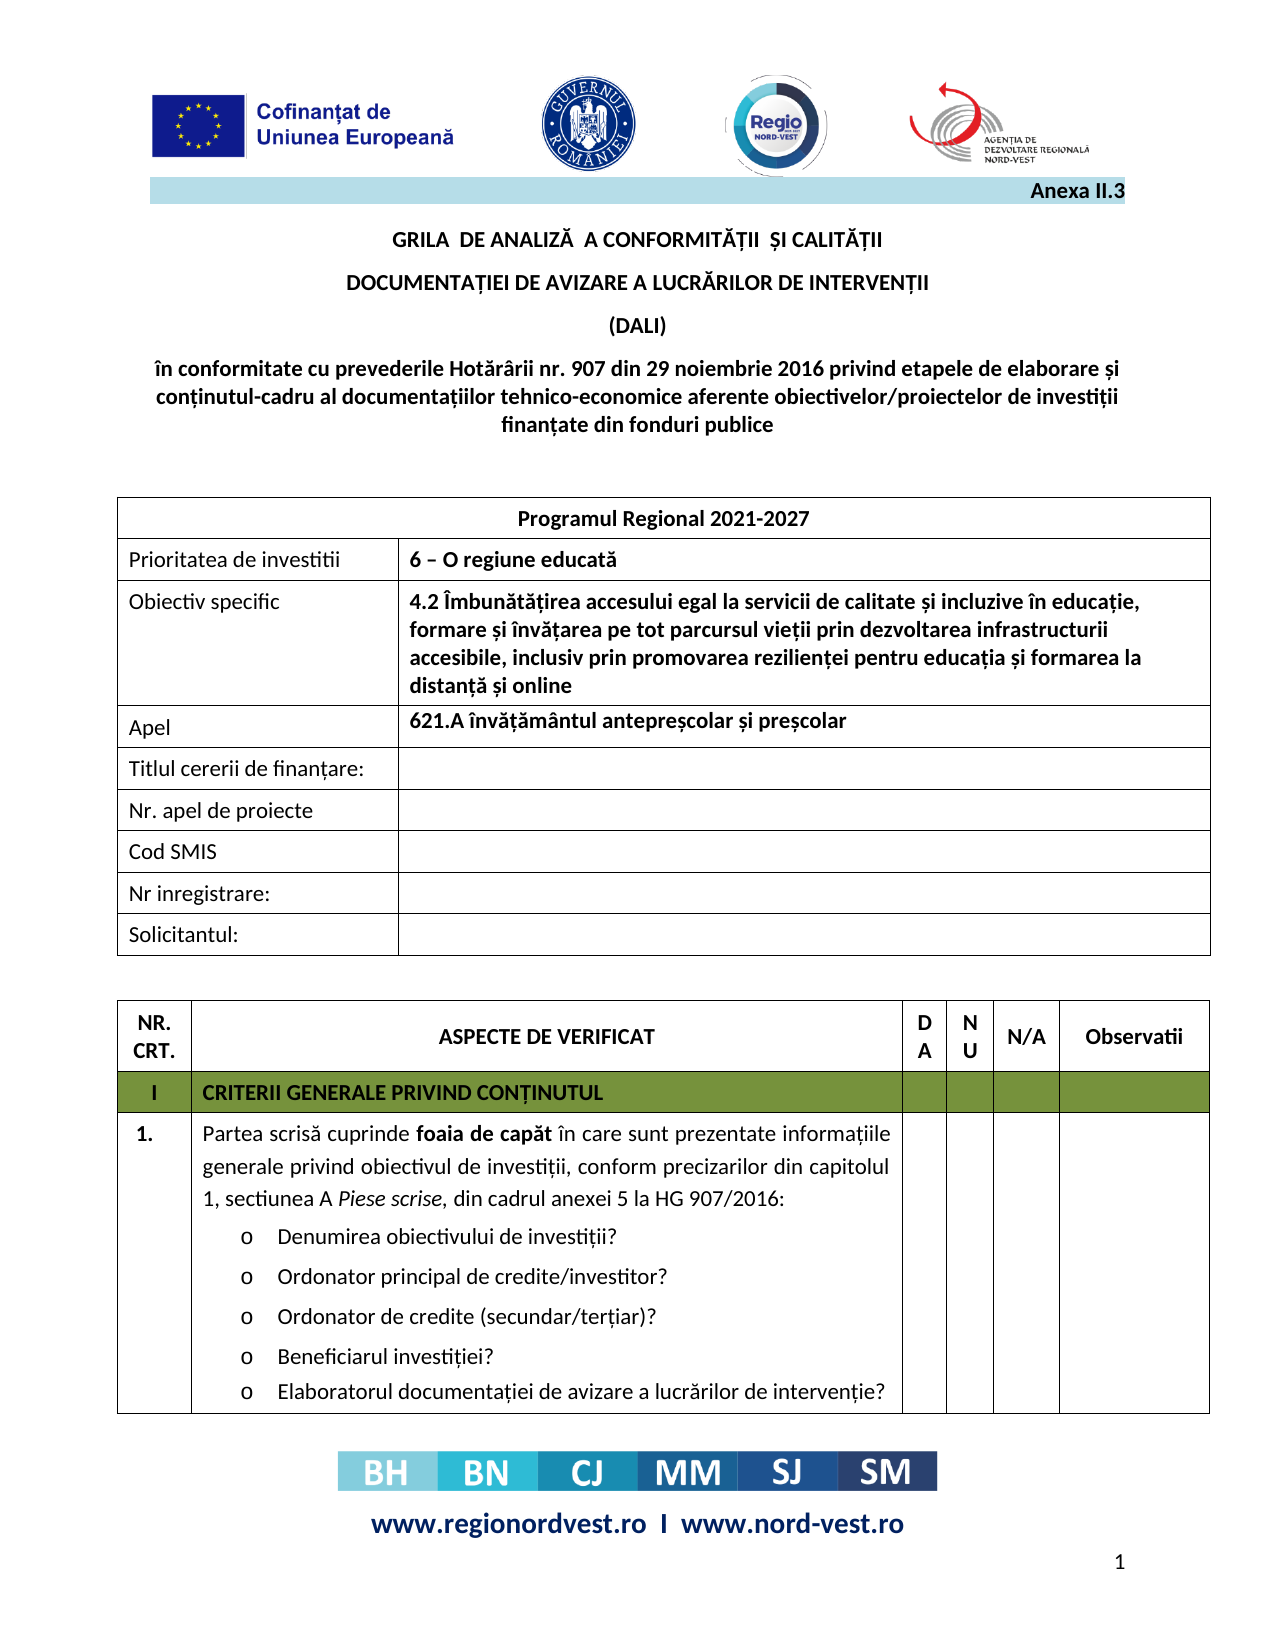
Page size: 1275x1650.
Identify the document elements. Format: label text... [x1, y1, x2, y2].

table_cell [903, 1113, 946, 1413]
table_cell [399, 790, 1210, 830]
table_cell 6 – O regiune educată [399, 539, 1210, 580]
table_cell [994, 1072, 1059, 1112]
table_cell 4.2 Îmbunătățirea accesului egal la servicii de calitate și incluzive în educație, formare și învățarea pe tot parcursul vieții prin dezvoltarea infrastructurii accesibile, inclusiv prin promovarea rezilienței pentru educația și formarea la distanță și online [399, 581, 1210, 705]
table_cell CRITERII GENERALE PRIVIND CONŢINUTUL [192, 1072, 902, 1112]
table_cell Cod SMIS [118, 831, 398, 872]
table_header Observatii [1060, 1001, 1209, 1071]
table_header NU [947, 1001, 993, 1071]
table_cell Solicitantul: [118, 914, 398, 955]
table_cell [947, 1072, 993, 1112]
table_cell Titlul cererii de finanţare: [118, 748, 398, 788]
text în conformitate cu prevederile Hotărârii nr. 907 din 29 noiembrie 2016 privind etapele de elaborare şi conţinutul-cadru al documentaţiilor tehnico-economice aferente obiectivelor/proiectelor de investiţii finanţate din fonduri publice [150, 354, 1125, 438]
table_cell 621.A învățământul antepreșcolar şi preșcolar [399, 706, 1210, 747]
table_cell Nr. apel de proiecte [118, 790, 398, 830]
table_cell [994, 1113, 1059, 1413]
table_cell Prioritatea de investitii [118, 539, 398, 580]
table_header NR. CRT. [118, 1001, 191, 1071]
table_cell I [118, 1072, 191, 1112]
table_cell [399, 873, 1210, 913]
table_cell [947, 1113, 993, 1413]
table_cell Nr inregistrare: [118, 873, 398, 913]
picture [150, 75, 1089, 177]
table_cell [399, 914, 1210, 955]
table_cell [399, 831, 1210, 872]
table_header DA [903, 1001, 946, 1071]
table_cell [118, 1113, 191, 1413]
text Anexa II.3 [150, 177, 1125, 204]
table_header Programul Regional 2021-2027 [118, 498, 1210, 538]
text DOCUMENTAŢIEI DE AVIZARE A LUCRĂRILOR DE INTERVENŢII [150, 268, 1125, 296]
picture [337, 1451, 938, 1491]
table_cell [1060, 1113, 1209, 1413]
table_header N/A [994, 1001, 1059, 1071]
text GRILA DE ANALIZĂ A CONFORMITĂȚII ȘI CALITĂȚII [150, 225, 1125, 253]
table_header ASPECTE DE VERIFICAT [192, 1001, 902, 1071]
table_cell Apel [118, 706, 398, 747]
table_cell [903, 1072, 946, 1112]
table_cell Obiectiv specific [118, 581, 398, 705]
table_cell [399, 748, 1210, 788]
text (DALI) [150, 311, 1125, 339]
table_cell [1060, 1072, 1209, 1112]
